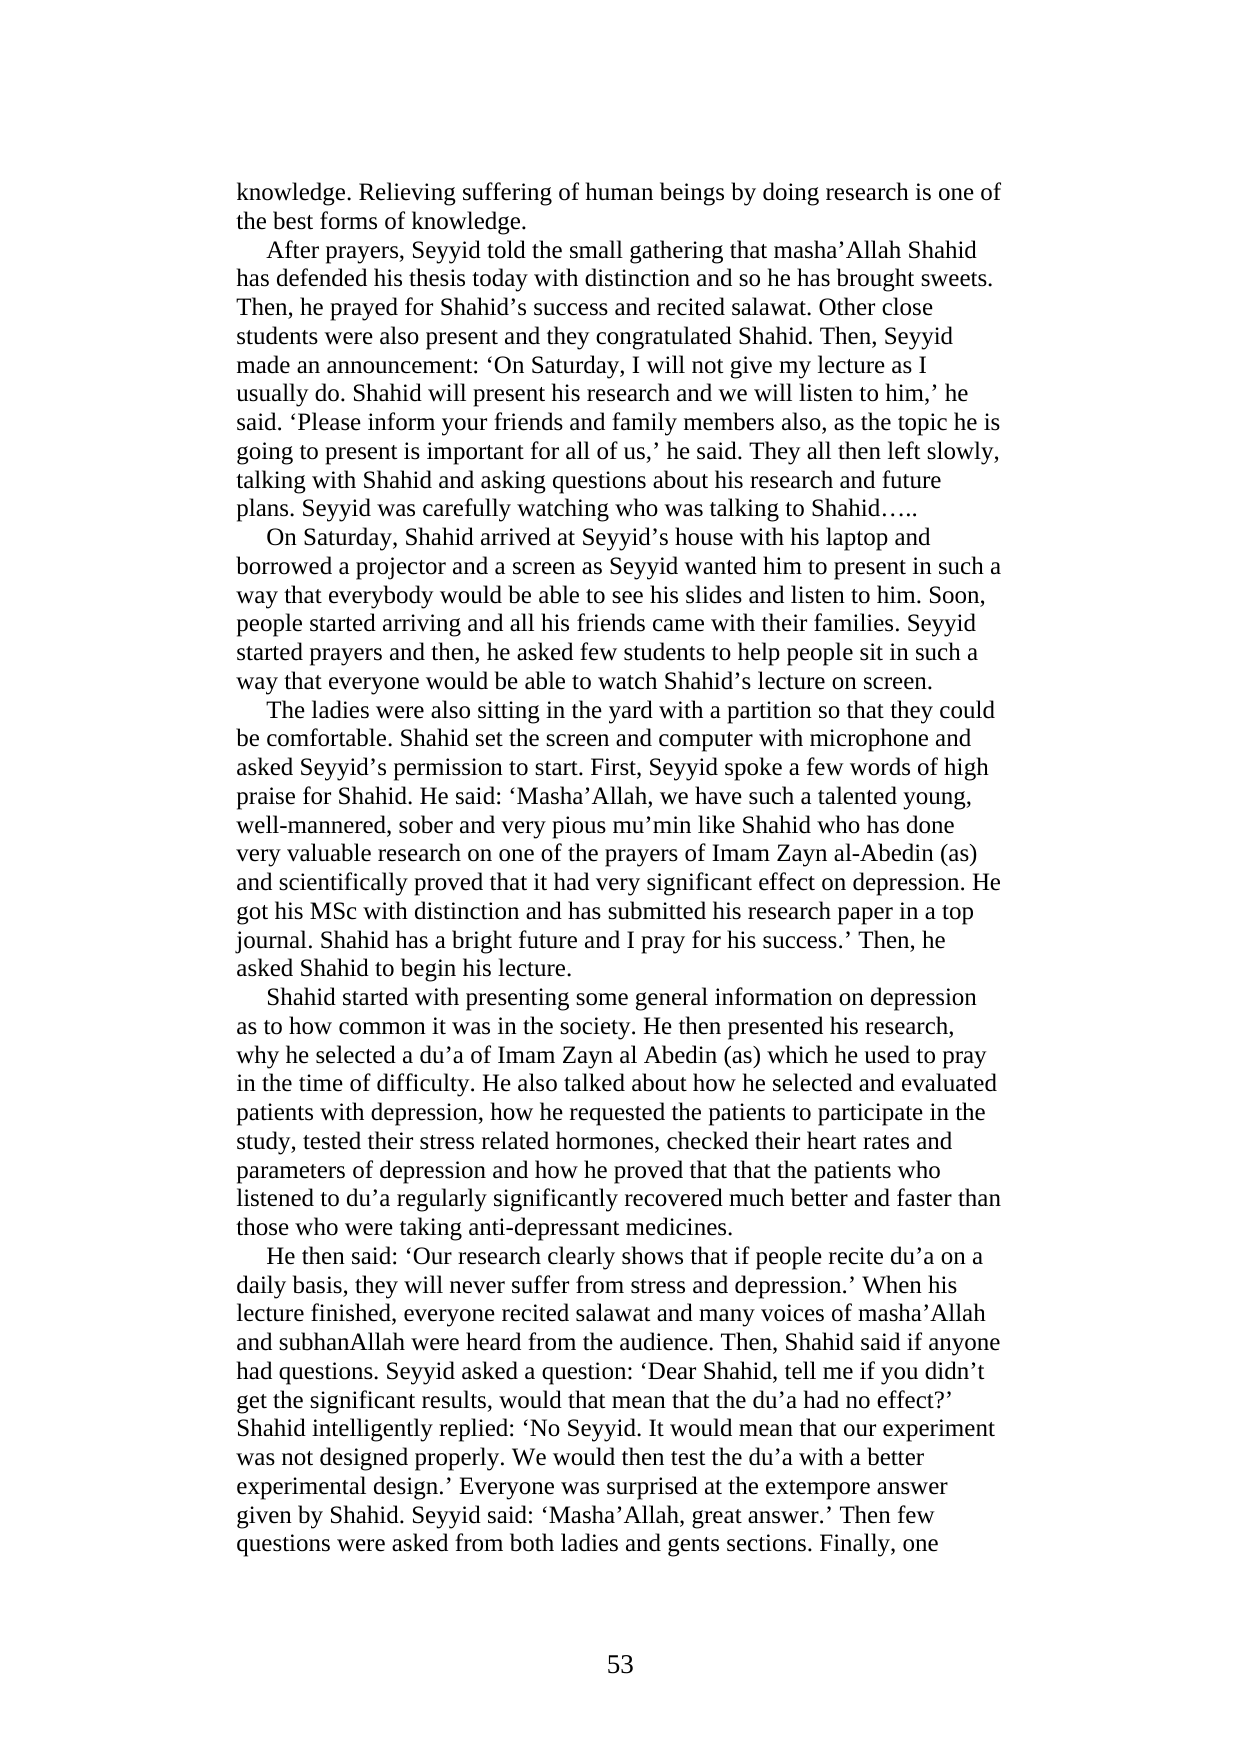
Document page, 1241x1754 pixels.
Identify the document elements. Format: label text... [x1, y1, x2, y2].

text After prayers, Seyyid told the small gathering that masha’Allah Shahid has defended his thesis today with distinction and so he has brought sweets. Then, he prayed for Shahid’s success and recited salawat. Other close students were also present and they congratulated Shahid. Then, Seyyid made an announcement: ‘On Saturday, I will not give my lecture as I usually do. Shahid will present his research and we will listen to him,’ he said. ‘Please inform your friends and family members also, as the topic he is going to present is important for all of us,’ he said. They all then left slowly, talking with Shahid and asking questions about his research and future plans. Seyyid was carefully watching who was talking to Shahid….. [236, 235, 1004, 522]
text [236, 1241, 1004, 1557]
text On Saturday, Shahid arrived at Seyyid’s house with his laptop and borrowed a projector and a screen as Seyyid wanted him to present in such a way that everybody would be able to see his slides and listen to him. Soon, people started arriving and all his friends came with their families. Seyyid started prayers and then, he asked few students to help people sit in such a way that everyone would be able to watch Shahid’s lecture on screen. [236, 522, 1004, 695]
text The ladies were also sitting in the yard with a partition so that they could be comfortable. Shahid set the screen and computer with microphone and asked Seyyid’s permission to start. First, Seyyid spoke a few words of high praise for Shahid. He said: ‘Masha’Allah, we have such a talented young, well-mannered, sober and very pious mu’min like Shahid who has done very valuable research on one of the prayers of Imam Zayn al-Abedin (as) and scientifically proved that it had very significant effect on depression. He got his MSc with distinction and has submitted his research paper in a top journal. Shahid has a bright future and I pray for his success.’ Then, he asked Shahid to begin his lecture. [236, 695, 1004, 982]
text Shahid started with presenting some general information on depression as to how common it was in the society. He then presented his research, why he selected a du’a of Imam Zayn al Abedin (as) which he used to pray in the time of difficulty. He also talked about how he selected and evaluated patients with depression, how he requested the patients to participate in the study, tested their stress related hormones, checked their heart rates and parameters of depression and how he proved that that the patients who listened to du’a regularly significantly recovered much better and faster than those who were taking anti-depressant medicines. [236, 982, 1004, 1241]
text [236, 177, 1004, 235]
